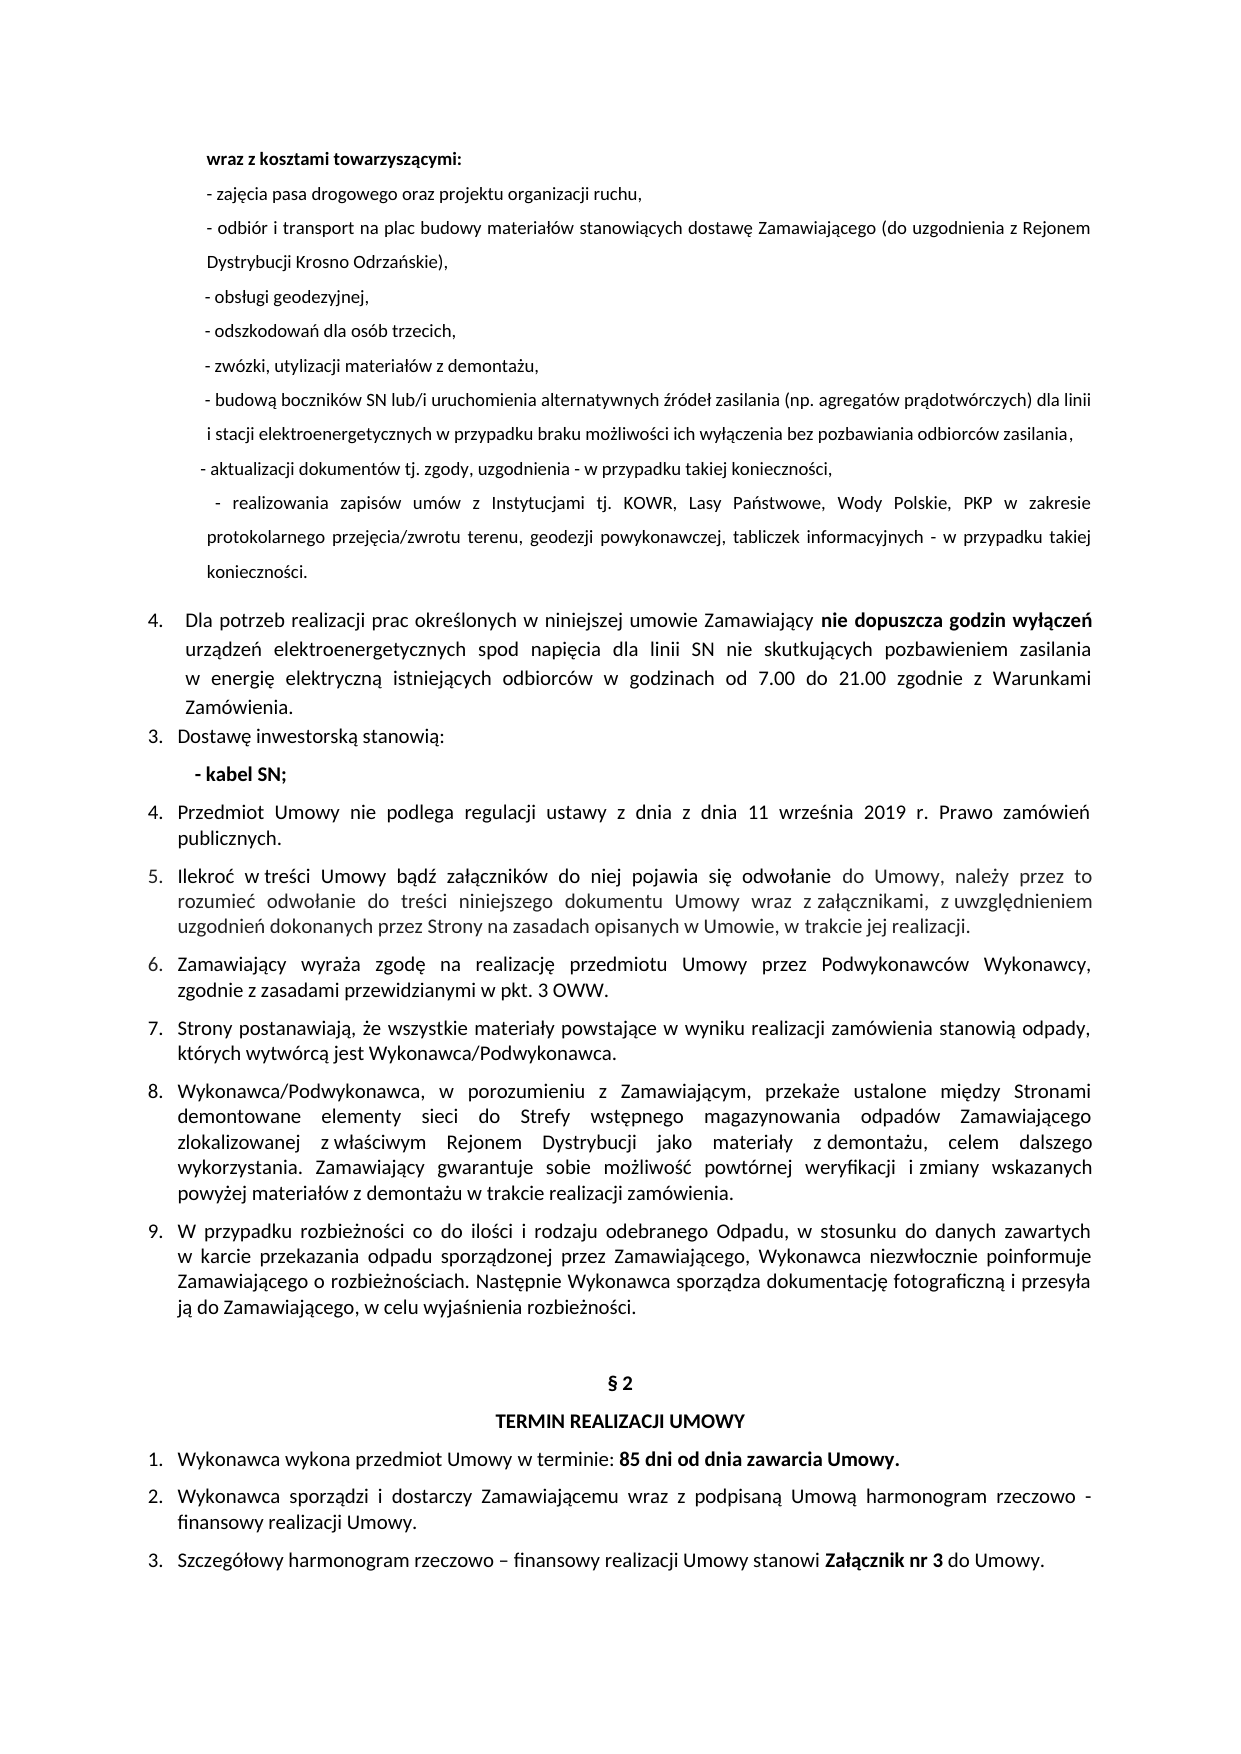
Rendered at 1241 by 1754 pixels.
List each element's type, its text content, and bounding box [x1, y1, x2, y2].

text - kabel SN; [148, 762, 1093, 787]
list Wykonawca wykona przedmiot Umowy w terminie: 85 dni od dnia zawarcia Umowy. [148, 1446, 1093, 1471]
list W przypadku rozbieżności co do ilości i rodzaju odebranego Odpadu, w stosunku do danych zawartych w karcie przekazania odpadu sporządzonej przez Zamawiającego, Wykonawca niezwłocznie poinformuje Zamawiającego o rozbieżnościach. Następnie Wykonawca sporządza dokumentację fotograficzną i przesyła ją do Zamawiającego, w celu wyjaśnienia rozbieżności. [148, 1218, 1093, 1319]
list Szczegółowy harmonogram rzeczowo – finansowy realizacji Umowy stanowi Załącznik nr 3 do Umowy. [148, 1547, 1093, 1572]
list Przedmiot Umowy nie podlega regulacji ustawy z dnia z dnia 11 września 2019 r. Prawo zamówień publicznych. [148, 799, 1093, 850]
list Wykonawca sporządzi i dostarczy Zamawiającemu wraz z podpisaną Umową harmonogram rzeczowo - finansowy realizacji Umowy. [148, 1484, 1093, 1534]
text § 2 [148, 1370, 1093, 1395]
text TERMIN REALIZACJI UMOWY [148, 1408, 1093, 1433]
list Ilekroć w treści Umowy bądź załączników do niej pojawia się odwołanie do Umowy, należy przez to rozumieć odwołanie do treści niniejszego dokumentu Umowy wraz z załącznikami, z uwzględnieniem uzgodnień dokonanych przez Strony na zasadach opisanych w Umowie, w trakcie jej realizacji. [148, 863, 1093, 939]
list Zamawiający wyraża zgodę na realizację przedmiotu Umowy przez Podwykonawców Wykonawcy, zgodnie z zasadami przewidzianymi w pkt. 3 OWW. [148, 952, 1093, 1002]
text - realizowania zapisów umów z Instytucjami tj. KOWR, Lasy Państwowe, Wody Polskie, PKP w zakresie protokolarnego przejęcia/zwrotu terenu, geodezji powykonawczej, tabliczek informacyjnych - w przypadku takiej konieczności. [192, 491, 1093, 583]
list Dla potrzeb realizacji prac określonych w niniejszej umowie Zamawiający nie dopuszcza godzin wyłączeń urządzeń elektroenergetycznych spod napięcia dla linii SN nie skutkujących pozbawieniem zasilania w energię elektryczną istniejących odbiorców w godzinach od 7.00 do 21.00 zgodnie z Warunkami Zamówienia. [148, 607, 1093, 720]
text - zwózki, utylizacji materiałów z demontażu, [192, 354, 1093, 377]
text - obsługi geodezyjnej, [192, 285, 1093, 308]
text - odbiór i transport na plac budowy materiałów stanowiących dostawę Zamawiającego (do uzgodnienia z Rejonem Dystrybucji Krosno Odrzańskie), [206, 216, 1093, 274]
list Wykonawca/Podwykonawca, w porozumieniu z Zamawiającym, przekaże ustalone między Stronami demontowane elementy sieci do Strefy wstępnego magazynowania odpadów Zamawiającego zlokalizowanej z właściwym Rejonem Dystrybucji jako materiały z demontażu, celem dalszego wykorzystania. Zamawiający gwarantuje sobie możliwość powtórnej weryfikacji i zmiany wskazanych powyżej materiałów z demontażu w trakcie realizacji zamówienia. [148, 1078, 1093, 1205]
text - aktualizacji dokumentów tj. zgody, uzgodnienia - w przypadku takiej konieczności, [192, 457, 1093, 480]
text - odszkodowań dla osób trzecich, [192, 319, 1093, 342]
text - zajęcia pasa drogowego oraz projektu organizacji ruchu, [206, 182, 1093, 205]
list Dostawę inwestorską stanowią: [148, 724, 1093, 749]
text wraz z kosztami towarzyszącymi: [206, 148, 1093, 171]
list Strony postanawiają, że wszystkie materiały powstające w wyniku realizacji zamówienia stanowią odpady, których wytwórcą jest Wykonawca/Podwykonawca. [148, 1015, 1093, 1066]
text - budową boczników SN lub/i uruchomienia alternatywnych źródeł zasilania (np. agregatów prądotwórczych) dla linii i stacji elektroenergetycznych w przypadku braku możliwości ich wyłączenia bez pozbawiania odbiorców zasilania, [192, 388, 1093, 446]
